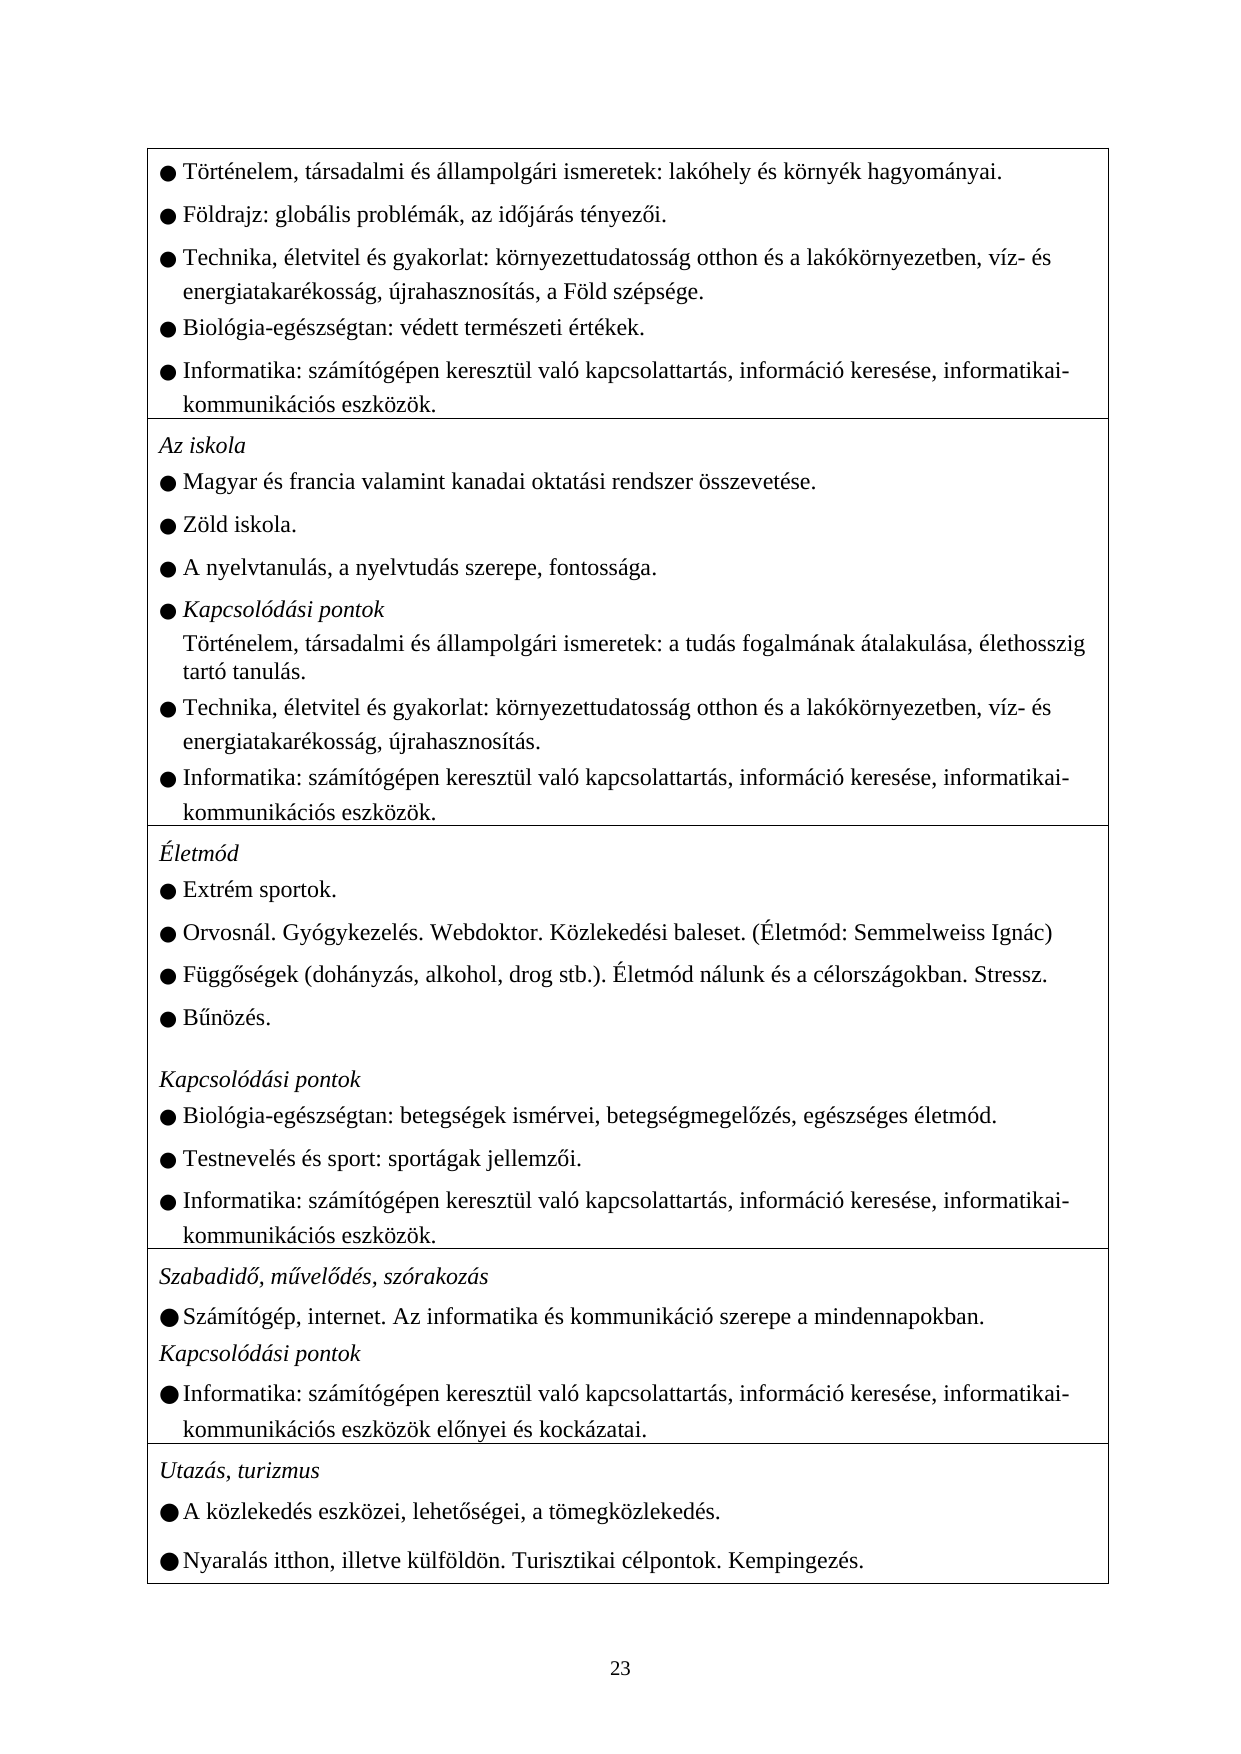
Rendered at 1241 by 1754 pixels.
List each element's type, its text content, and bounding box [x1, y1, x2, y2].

table_cell Szabadidő, művelődés, szórakozás Számítógép, internet. Az informatika és kommunikáció szerepe a mindennapokban. Kapcsolódási pontok Informatika: számítógépen keresztül való kapcsolattartás, információ keresése, informatikai-kommunikációs eszközök előnyei és kockázatai. [148, 1249, 1108, 1443]
table_cell Az iskola Magyar és francia valamint kanadai oktatási rendszer összevetése. Zöld iskola. A nyelvtanulás, a nyelvtudás szerepe, fontossága. Kapcsolódási pontok Történelem, társadalmi és állampolgári ismeretek: a tudás fogalmának átalakulása, élethosszig tartó tanulás. Technika, életvitel és gyakorlat: környezettudatosság otthon és a lakókörnyezetben, víz- és energiatakarékosság, újrahasznosítás. Informatika: számítógépen keresztül való kapcsolattartás, információ keresése, informatikai- kommunikációs eszközök. [148, 419, 1108, 825]
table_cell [148, 1444, 1108, 1582]
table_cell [148, 149, 1108, 417]
table_cell Életmód Extrém sportok. Orvosnál. Gyógykezelés. Webdoktor. Közlekedési baleset. (Életmód: Semmelweiss Ignác) Függőségek (dohányzás, alkohol, drog stb.). Életmód nálunk és a célországokban. Stressz. Bűnözés. Kapcsolódási pontok Biológia-egészségtan: betegségek ismérvei, betegségmegelőzés, egészséges életmód. Testnevelés és sport: sportágak jellemzői. Informatika: számítógépen keresztül való kapcsolattartás, információ keresése, informatikai-kommunikációs eszközök. [148, 826, 1108, 1248]
